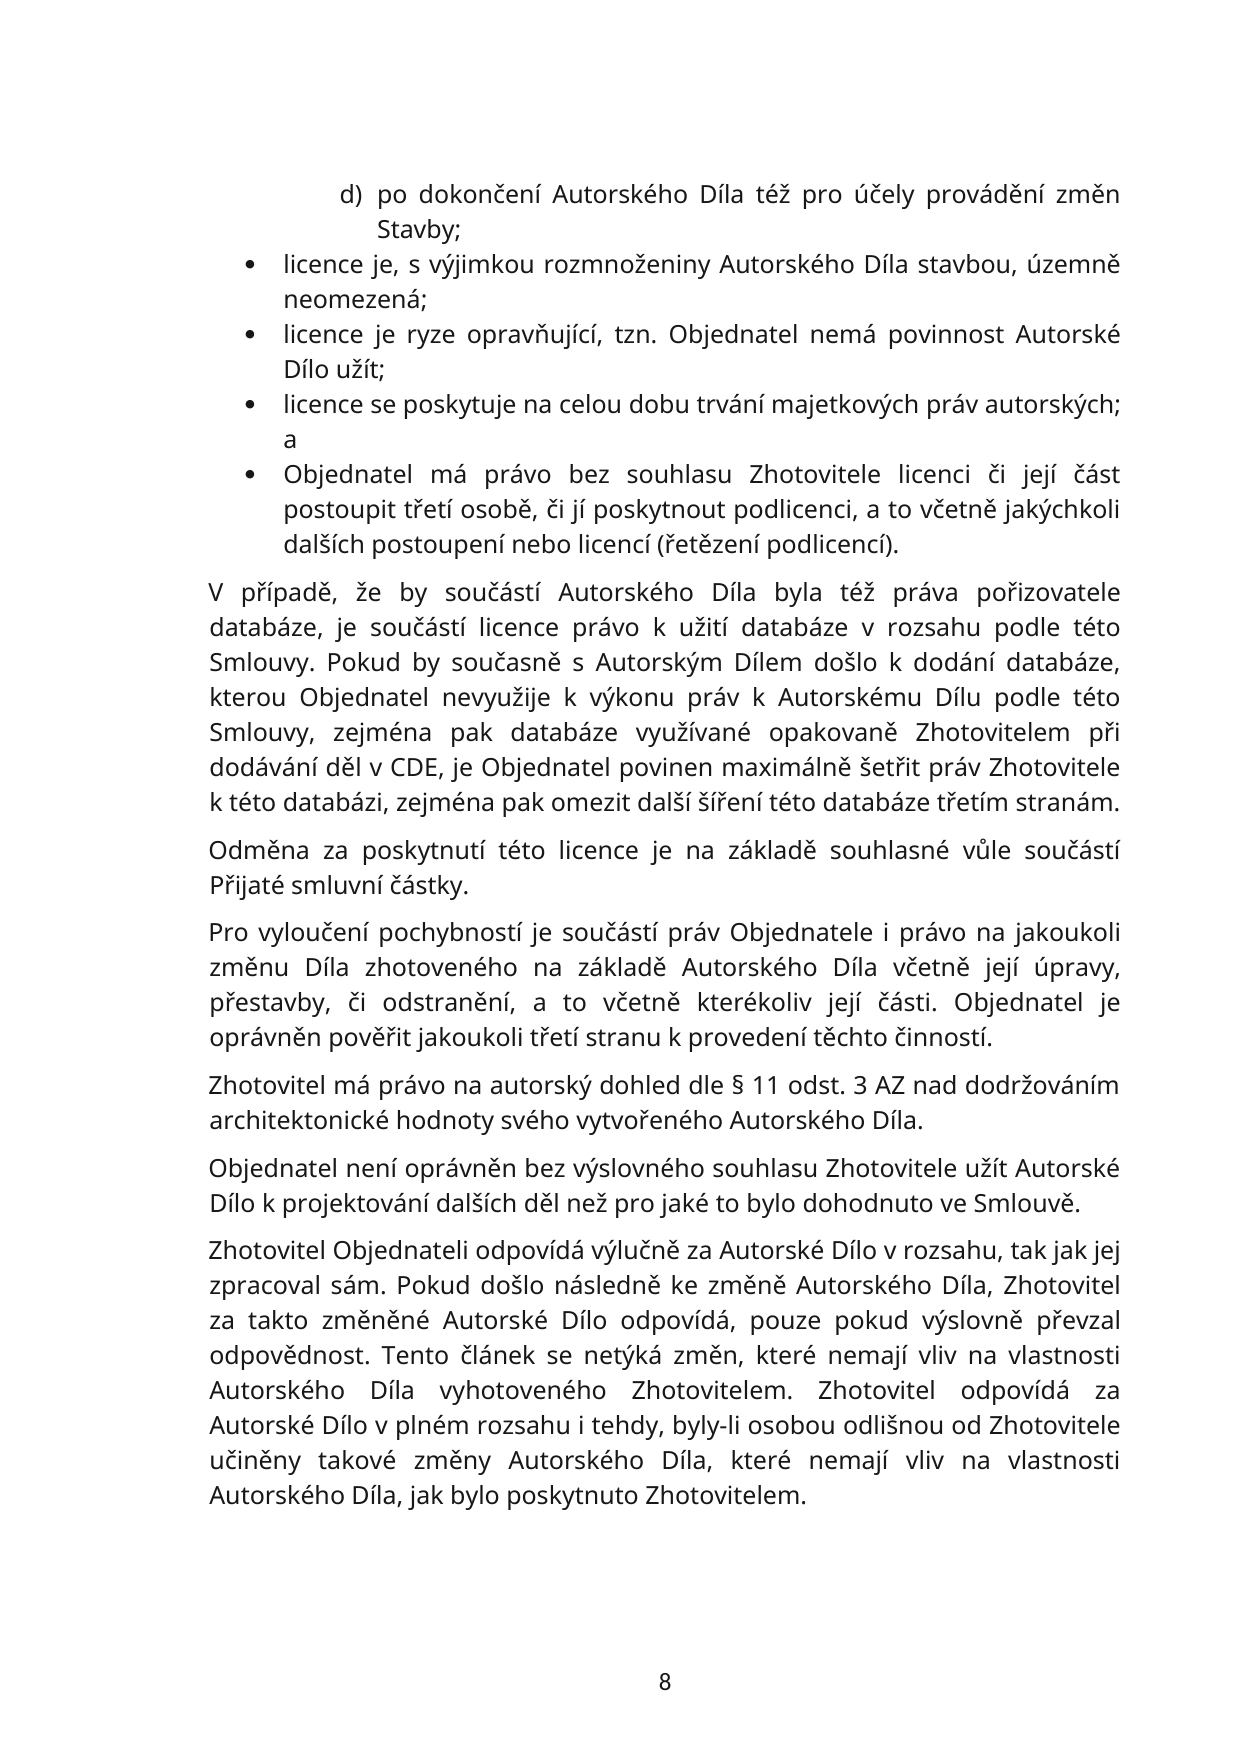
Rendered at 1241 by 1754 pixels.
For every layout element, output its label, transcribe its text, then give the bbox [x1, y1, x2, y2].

list licence je, s výjimkou rozmnoženiny Autorského Díla stavbou, územně neomezená; [246, 247, 1122, 316]
text V případě, že by součástí Autorského Díla byla též práva pořizovatele databáze, je součástí licence právo k užití databáze v rozsahu podle této Smlouvy. Pokud by současně s Autorským Dílem došlo k dodání databáze, kterou Objednatel nevyužije k výkonu práv k Autorskému Dílu podle této Smlouvy, zejména pak databáze využívané opakovaně Zhotovitelem při dodávání děl v CDE, je Objednatel povinen maximálně šetřit práv Zhotovitele k této databázi, zejména pak omezit další šíření této databáze třetím stranám. [208, 575, 1122, 819]
text Pro vyloučení pochybností je součástí práv Objednatele i právo na jakoukoli změnu Díla zhotoveného na základě Autorského Díla včetně její úpravy, přestavby, či odstranění, a to včetně kterékoliv její části. Objednatel je oprávněn pověřit jakoukoli třetí stranu k provedení těchto činností. [208, 915, 1122, 1054]
text Zhotovitel Objednateli odpovídá výlučně za Autorské Dílo v rozsahu, tak jak jej zpracoval sám. Pokud došlo následně ke změně Autorského Díla, Zhotovitel za takto změněné Autorské Dílo odpovídá, pouze pokud výslovně převzal odpovědnost. Tento článek se netýká změn, které nemají vliv na vlastnosti Autorského Díla vyhotoveného Zhotovitelem. Zhotovitel odpovídá za Autorské Dílo v plném rozsahu i tehdy, byly-li osobou odlišnou od Zhotovitele učiněny takové změny Autorského Díla, které nemají vliv na vlastnosti Autorského Díla, jak bylo poskytnuto Zhotovitelem. [208, 1233, 1122, 1512]
list Objednatel má právo bez souhlasu Zhotovitele licenci či její část postoupit třetí osobě, či jí poskytnout podlicenci, a to včetně jakýchkoli dalších postoupení nebo licencí (řetězení podlicencí). [246, 457, 1122, 561]
text Odměna za poskytnutí této licence je na základě souhlasné vůle součástí Přijaté smluvní částky. [208, 832, 1122, 901]
list licence je ryze opravňující, tzn. Objednatel nemá povinnost Autorské Dílo užít; [246, 317, 1122, 386]
list po dokončení Autorského Díla též pro účely provádění změn Stavby; [339, 177, 1122, 246]
text Zhotovitel má právo na autorský dohled dle § 11 odst. 3 AZ nad dodržováním architektonické hodnoty svého vytvořeného Autorského Díla. [208, 1068, 1122, 1137]
list licence se poskytuje na celou dobu trvání majetkových práv autorských; a [246, 387, 1122, 456]
text Objednatel není oprávněn bez výslovného souhlasu Zhotovitele užít Autorské Dílo k projektování dalších děl než pro jaké to bylo dohodnuto ve Smlouvě. [208, 1150, 1122, 1219]
